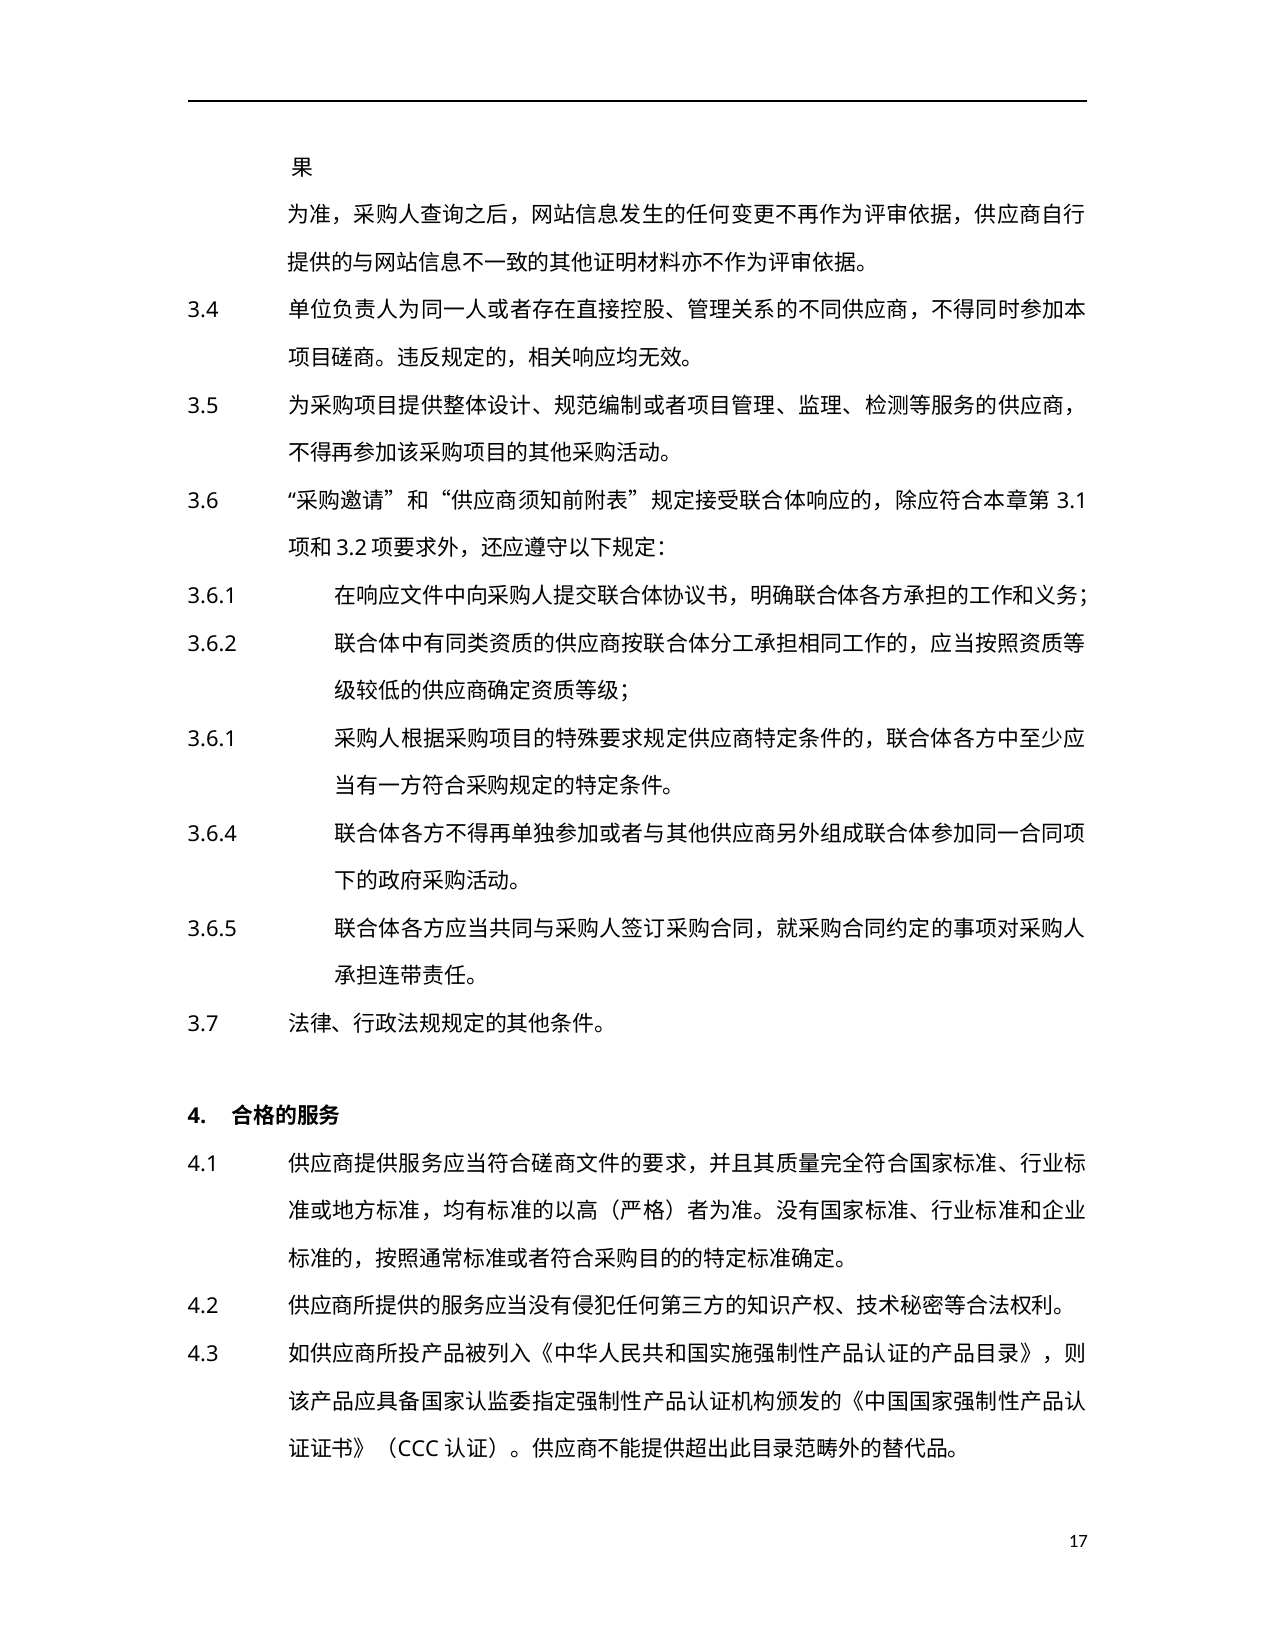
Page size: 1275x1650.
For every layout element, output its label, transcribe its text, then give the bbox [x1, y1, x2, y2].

list 采购人根据采购项目的特殊要求规定供应商特定条件的，联合体各方中至少应当有一方符合采购规定的特定条件。 [187, 721, 1087, 800]
list 为准，采购人查询之后，网站信息发生的任何变更不再作为评审依据，供应商自行提供的与网站信息不一致的其他证明材料亦不作为评审依据。 [287, 197, 1087, 277]
list 供应商所提供的服务应当没有侵犯任何第三方的知识产权、技术秘密等合法权利。 [187, 1288, 1087, 1320]
list “采购邀请”和“供应商须知前附表”规定接受联合体响应的，除应符合本章第3.1项和3.2项要求外，还应遵守以下规定： [187, 483, 1087, 562]
list 单位负责人为同一人或者存在直接控股、管理关系的不同供应商，不得同时参加本项目磋商。违反规定的，相关响应均无效。 [187, 292, 1087, 372]
list 如供应商所投产品被列入《中华人民共和国实施强制性产品认证的产品目录》，则该产品应具备国家认监委指定强制性产品认证机构颁发的《中国国家强制性产品认证证书》（CCC 认证）。供应商不能提供超出此目录范畴外的替代品。 [187, 1336, 1087, 1463]
list 在响应文件中向采购人提交联合体协议书，明确联合体各方承担的工作和义务； [187, 578, 1087, 610]
list 合格的服务 [187, 1098, 1087, 1130]
list 供应商提供服务应当符合磋商文件的要求，并且其质量完全符合国家标准、行业标准或地方标准，均有标准的以高（严格）者为准。没有国家标准、行业标准和企业标准的，按照通常标准或者符合采购目的的特定标准确定。 [187, 1146, 1087, 1273]
list 联合体各方不得再单独参加或者与其他供应商另外组成联合体参加同一合同项下的政府采购活动。 [187, 816, 1087, 895]
list 联合体中有同类资质的供应商按联合体分工承担相同工作的，应当按照资质等级较低的供应商确定资质等级； [187, 626, 1087, 705]
list 联合体各方应当共同与采购人签订采购合同，就采购合同约定的事项对采购人承担连带责任。 [187, 911, 1087, 990]
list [187, 150, 1087, 182]
list 为采购项目提供整体设计、规范编制或者项目管理、监理、检测等服务的供应商，不得再参加该采购项目的其他采购活动。 [187, 388, 1087, 467]
list 法律、行政法规规定的其他条件。 [187, 1006, 1087, 1038]
